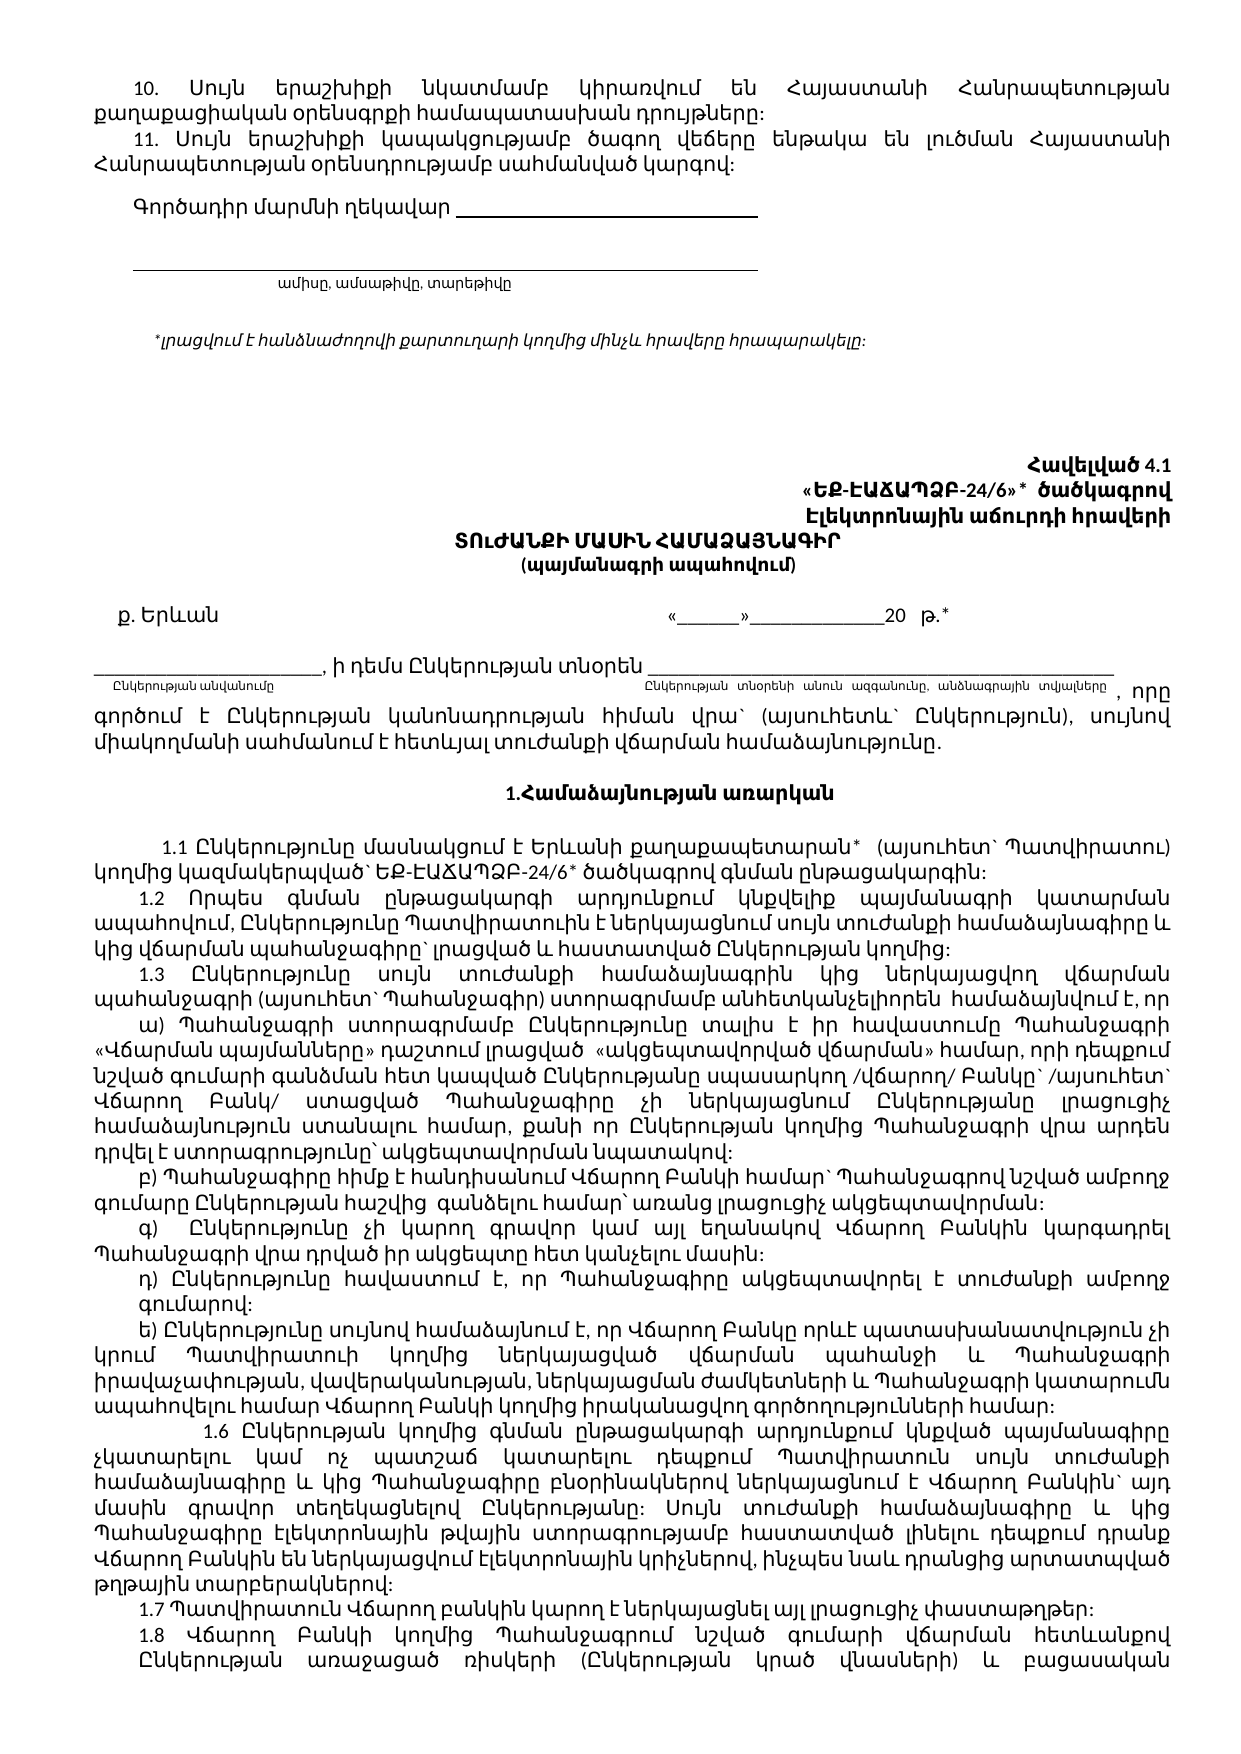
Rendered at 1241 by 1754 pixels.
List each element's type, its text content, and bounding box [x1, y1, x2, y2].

text Հավելված 4.1 [94, 452, 1171, 477]
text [138, 1622, 1171, 1673]
text 1.6 Ընկերության կողմից գնման ընթացակարգի արդյունքում կնքված պայմանագիրը չկատարելու կամ ոչ պատշաճ կատարելու դեպքում Պատվիրատուն սույն տուժանքի համաձայնագիրը և կից Պահանջագիրը բնօրինակներով ներկայացնում է Վճարող Բանկին` այդ մասին գրավոր տեղեկացնելով Ընկերությանը: Սույն տուժանքի համաձայնագիրը և կից Պահանջագիրը էլեկտրոնային թվային ստորագրությամբ հաստատված լինելու դեպքում դրանք Վճարող Բանկին են ներկայացվում էլեկտրոնային կրիչներով, ինչպես նաև դրանցից արտատպված թղթային տարբերակներով: [94, 1419, 1171, 1597]
text գ) Ընկերությունը չի կարող գրավոր կամ այլ եղանակով Վճարող Բանկին կարգադրել Պահանջագրի վրա դրված իր ակցեպտը հետ կանչելու մասին: [94, 1215, 1171, 1266]
text 1.2 Որպես գնման ընթացակարգի արդյունքում կնքվելիք պայմանագրի կատարման ապահովում, Ընկերությունը Պատվիրատուին է ներկայացնում սույն տուժանքի համաձայնագիրը և կից վճարման պահանջագիրը` լրացված և հաստատված Ընկերության կողմից: [94, 885, 1171, 961]
text ա) Պահանջագրի ստորագրմամբ Ընկերությունը տալիս է իր հավաստումը Պահանջագրի «Վճարման պայմանները» դաշտում լրացված «ակցեպտավորված վճարման» համար, որի դեպքում նշված գումարի գանձման հետ կապված Ընկերությանը սպասարկող /վճարող/ Բանկը` /այսուհետ` Վճարող Բանկ/ ստացված Պահանջագիրը չի ներկայացնում Ընկերությանը լրացուցիչ համաձայնություն ստանալու համար, քանի որ Ընկերության կողմից Պահանջագրի վրա արդեն դրվել է ստորագրությունը՝ ակցեպտավորման նպատակով: [94, 1012, 1171, 1164]
text դ) Ընկերությունը հավաստում է, որ Պահանջագիրը ակցեպտավորել է տուժանքի ամբողջ գումարով: [138, 1266, 1171, 1317]
text (պայմանագրի ապահովում) [94, 554, 1171, 577]
text 1.Համաձայնության առարկան [169, 780, 1171, 805]
text Էլեկտրոնային աճուրդի հրավերի [94, 503, 1171, 528]
text Գործադիր մարմնի ղեկավար [94, 194, 1171, 220]
text Ընկերության անվանումը Ընկերության տնօրենի անուն ազգանունը, անձնագրային տվյալները , որը գործում է Ընկերության կանոնադրության հիման վրա` (այսուհետև` Ընկերություն), սույնով միակողմանի սահմանում է հետևյալ տուժանքի վճարման համաձայնությունը. [94, 678, 1171, 754]
text 1.3 Ընկերությունը սույն տուժանքի համաձայնագրին կից ներկայացվող վճարման պահանջագրի (այսուհետ` Պահանջագիր) ստորագրմամբ անհետկանչելիորեն համաձայնվում է, որ [94, 961, 1171, 1012]
text «ԵՔ-ԷԱՃԱՊՁԲ-24/6»* ծածկագրով [94, 477, 1171, 503]
text ամիսը, ամսաթիվը, տարեթիվը [94, 274, 1171, 304]
text 1.1 Ընկերությունը մասնակցում է Երևանի քաղաքապետարան* (այսուհետ` Պատվիրատու) կողմից կազմակերպված` ԵՔ-ԷԱՃԱՊՁԲ-24/6* ծածկագրով գնման ընթացակարգին: [94, 834, 1171, 885]
text բ) Պահանջագիրը հիմք է հանդիսանում Վճարող Բանկի համար` Պահանջագրով նշված ամբողջ գումարը Ընկերության հաշվից գանձելու համար՝ առանց լրացուցիչ ակցեպտավորման: [94, 1164, 1171, 1215]
text ______________________, ի դեմս Ընկերության տնօրեն _____________________________________________ [94, 653, 1171, 678]
text 1.7 Պատվիրատուն Վճարող բանկին կարող է ներկայացնել այլ լրացուցիչ փաստաթղթեր: [138, 1597, 1171, 1622]
text ՏՈւԺԱՆՔԻ ՄԱՍԻՆ ՀԱՄԱՁԱՅՆԱԳԻՐ [94, 528, 1171, 554]
text 10. Սույն երաշխիքի նկատմամբ կիրառվում են Հայաստանի Հանրապետության քաղաքացիական օրենսգրքի համապատասխան դրույթները: [94, 75, 1171, 126]
text 11. Սույն երաշխիքի կապակցությամբ ծագող վեճերը ենթակա են լուծման Հայաստանի Հանրապետության օրենսդրությամբ սահմանված կարգով: [94, 126, 1171, 177]
text ք. Երևան «______»_____________20 թ.* [94, 602, 1171, 627]
text ե) Ընկերությունը սույնով համաձայնում է, որ Վճարող Բանկը որևէ պատասխանատվություն չի կրում Պատվիրատուի կողմից ներկայացված վճարման պահանջի և Պահանջագրի իրավաչափության, վավերականության, ներկայացման ժամկետների և Պահանջագրի կատարումն ապահովելու համար Վճարող Բանկի կողմից իրականացվող գործողությունների համար: [94, 1317, 1171, 1419]
text *լրացվում է հանձնաժողովի քարտուղարի կողմից մինչև հրավերը հրապարակելը: [94, 330, 1171, 350]
